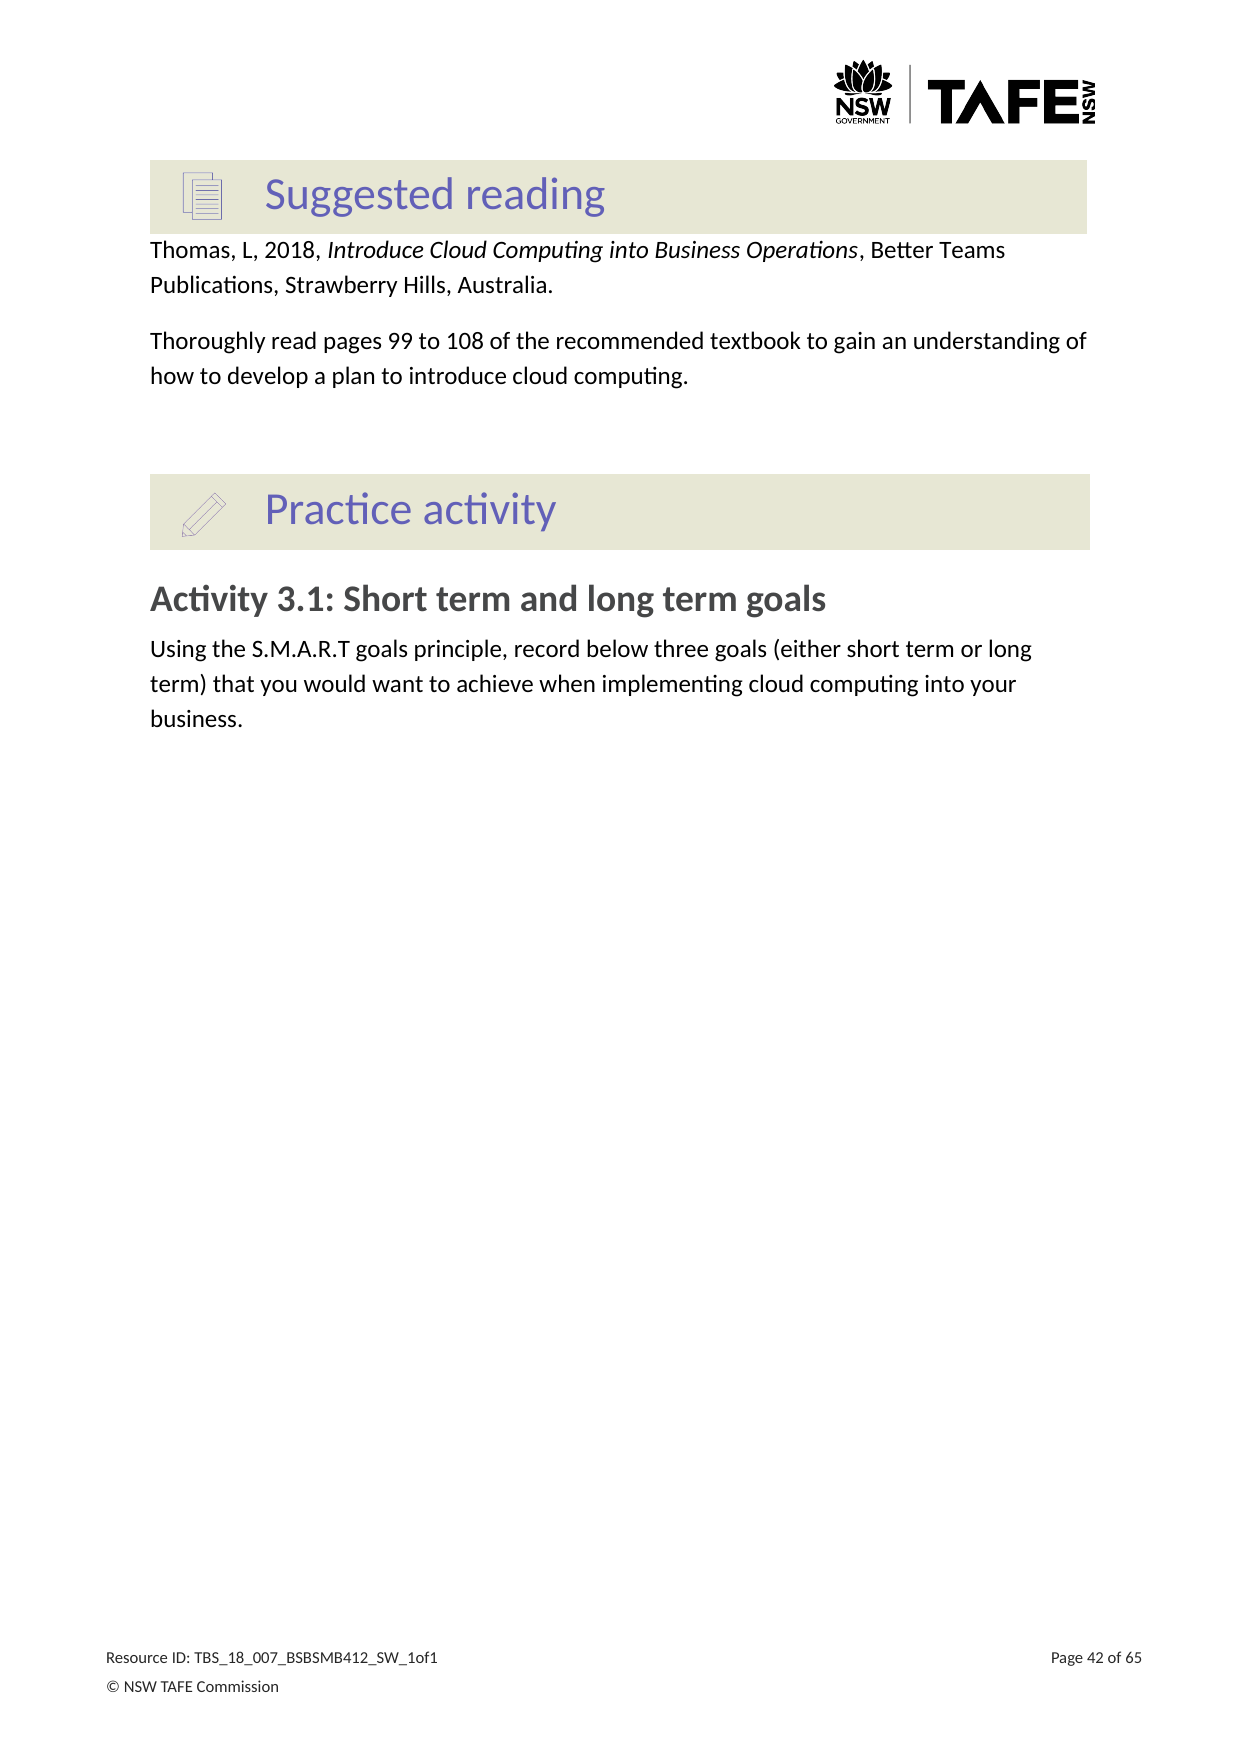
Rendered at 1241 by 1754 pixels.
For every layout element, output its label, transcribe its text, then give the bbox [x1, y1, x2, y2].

subtitle Activity 3.1: Short term and long term goals [150, 575, 1090, 621]
table_header Practice activity [253, 474, 1090, 550]
picture [834, 59, 1095, 125]
text Thomas, L, 2018, Introduce Cloud Computing into Business Operations, Better Teams Publications, Strawberry Hills, Australia. [150, 234, 1090, 300]
table_header Suggested reading [253, 160, 1087, 234]
text Thoroughly read pages 99 to 108 of the recommended textbook to gain an understanding of how to develop a plan to introduce cloud computing. [150, 325, 1090, 391]
table_header [150, 474, 253, 550]
picture [174, 166, 229, 228]
table_header [150, 160, 253, 234]
text Using the S.M.A.R.T goals principle, record below three goals (either short term or long term) that you would want to achieve when implementing cloud computing into your business. [150, 633, 1090, 734]
